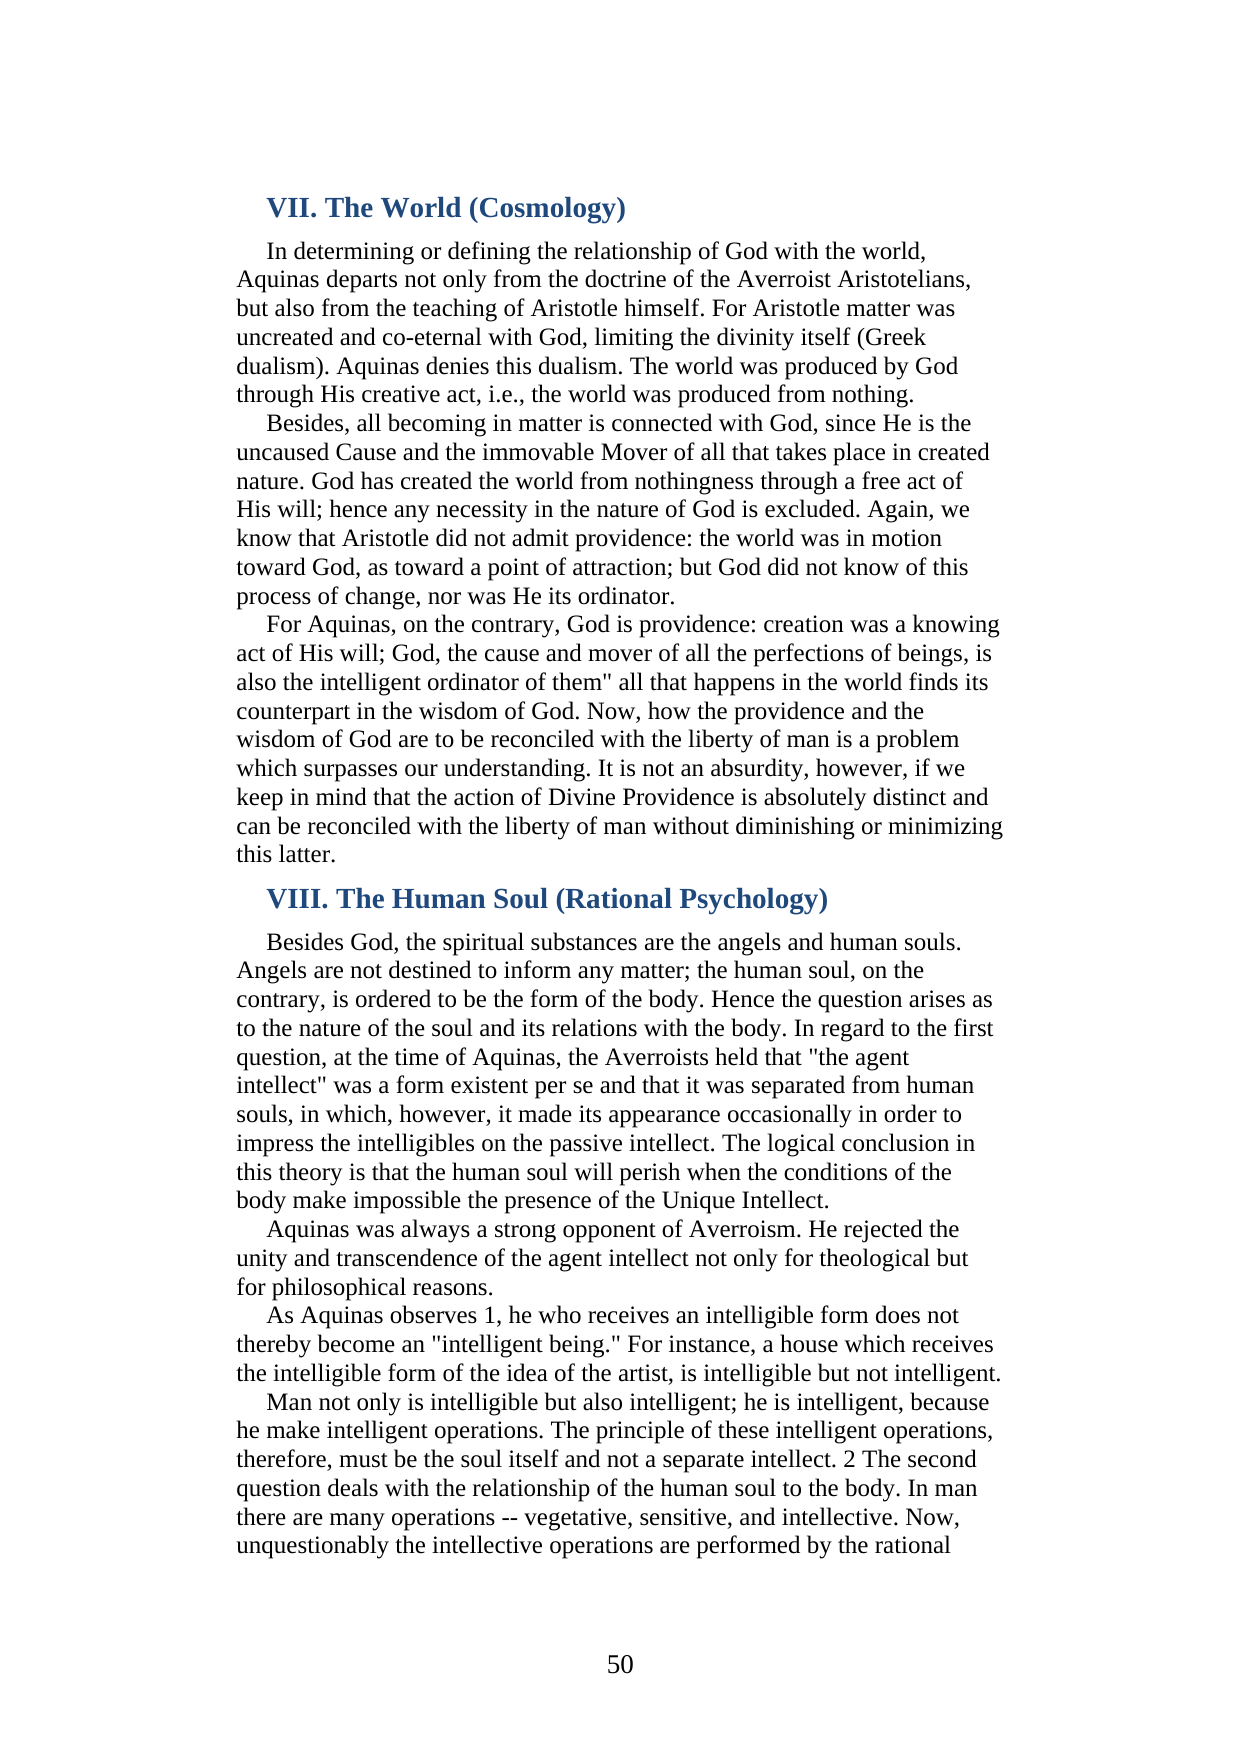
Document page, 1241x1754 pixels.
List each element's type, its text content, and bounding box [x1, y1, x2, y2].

text Besides, all becoming in matter is connected with God, since He is the uncaused Cause and the immovable Mover of all that takes place in created nature. God has created the world from nothingness through a free act of His will; hence any necessity in the nature of God is excluded. Again, we know that Aristotle did not admit providence: the world was in motion toward God, as toward a point of attraction; but God did not know of this process of change, nor was He its ordinator. [236, 408, 1004, 609]
text As Aquinas observes 1, he who receives an intelligible form does not thereby become an "intelligent being." For instance, a house which receives the intelligible form of the idea of the artist, is intelligible but not intelligent. [236, 1301, 1004, 1387]
text In determining or defining the relationship of God with the world, Aquinas departs not only from the doctrine of the Averroist Aristotelians, but also from the teaching of Aristotle himself. For Aristotle matter was uncreated and co-eternal with God, limiting the divinity itself (Greek dualism). Aquinas denies this dualism. The world was produced by God through His creative act, i.e., the world was produced from nothing. [236, 236, 1004, 408]
subtitle VIII. The Human Soul (Rational Psychology) [236, 881, 1004, 914]
text Besides God, the spiritual substances are the angels and human souls. Angels are not destined to inform any matter; the human soul, on the contrary, is ordered to be the form of the body. Hence the question arises as to the nature of the soul and its relations with the body. In regard to the first question, at the time of Aquinas, the Averroists held that "the agent intellect" was a form existent per se and that it was separated from human souls, in which, however, it made its appearance occasionally in order to impress the intelligibles on the passive intellect. The logical conclusion in this theory is that the human soul will perish when the conditions of the body make impossible the presence of the Unique Intellect. [236, 927, 1004, 1214]
subtitle VII. The World (Cosmology) [236, 190, 1004, 223]
text Aquinas was always a strong opponent of Averroism. He rejected the unity and transcendence of the agent intellect not only for theological but for philosophical reasons. [236, 1214, 1004, 1301]
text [236, 1387, 1004, 1559]
text For Aquinas, on the contrary, God is providence: creation was a knowing act of His will; God, the cause and mover of all the perfections of beings, is also the intelligent ordinator of them" all that happens in the world finds its counterpart in the wisdom of God. Now, how the providence and the wisdom of God are to be reconciled with the liberty of man is a problem which surpasses our understanding. It is not an absurdity, however, if we keep in mind that the action of Divine Providence is absolutely distinct and can be reconciled with the liberty of man without diminishing or minimizing this latter. [236, 609, 1004, 868]
